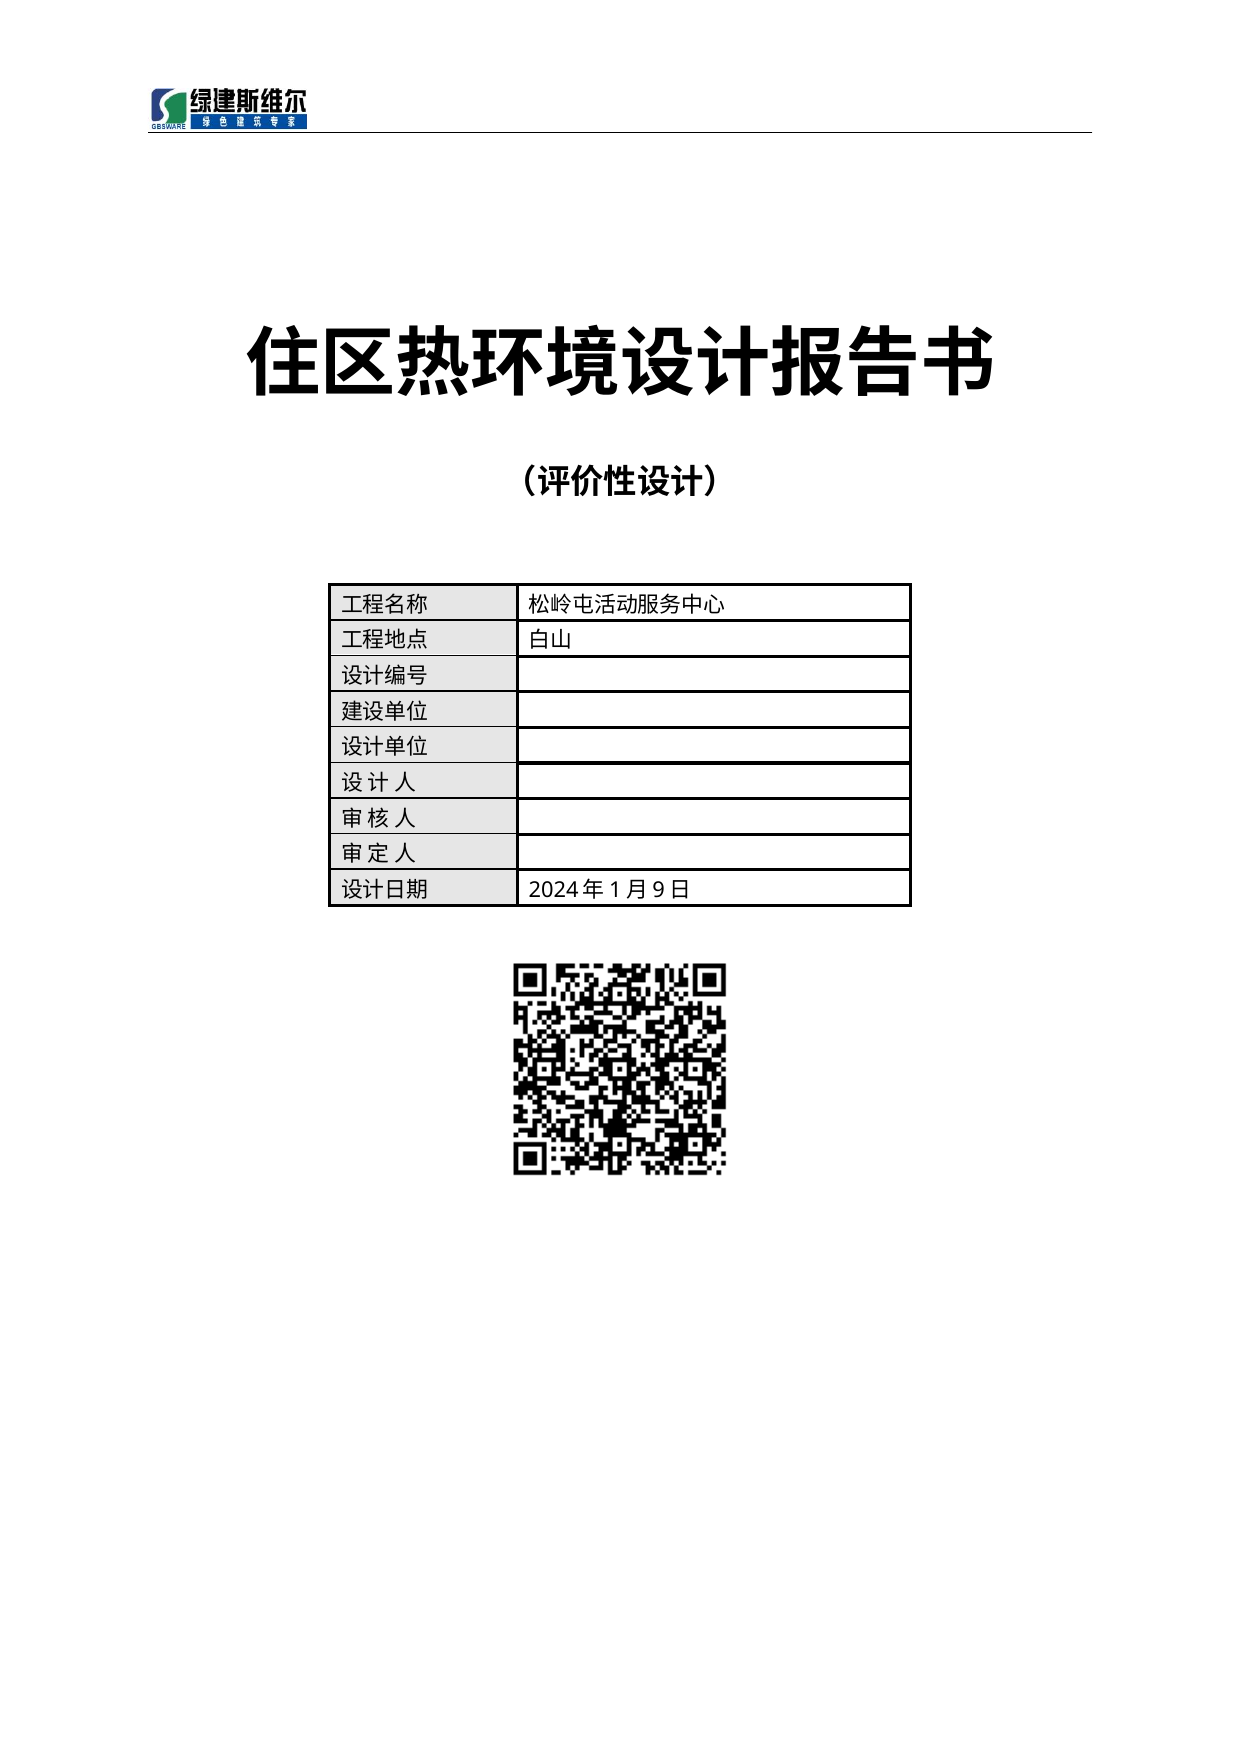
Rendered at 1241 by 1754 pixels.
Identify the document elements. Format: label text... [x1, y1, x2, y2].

table_cell 设计单位 [331, 727, 516, 761]
table_cell [519, 800, 909, 833]
table_cell [519, 836, 909, 868]
table_header 工程名称 [331, 586, 516, 619]
title （评价性设计） [148, 447, 1092, 512]
table_cell 2024年1月9日 [519, 871, 909, 904]
picture [147, 88, 308, 130]
text 住区热环境设计报告书 [148, 292, 1092, 422]
table_cell 白山 [519, 622, 909, 654]
table_cell [519, 693, 909, 726]
table_cell 设计编号 [331, 656, 516, 690]
table_cell [519, 729, 909, 761]
table_cell [519, 658, 909, 690]
table_header 松岭屯活动服务中心 [519, 586, 909, 619]
table_cell [519, 765, 909, 797]
picture [496, 945, 745, 1194]
table_cell 建设单位 [331, 692, 516, 726]
table_cell 设 计 人 [331, 763, 516, 797]
table_cell 工程地点 [331, 621, 516, 654]
table_cell 审 定 人 [331, 834, 516, 868]
table_cell 设计日期 [331, 870, 516, 904]
table_cell 审 核 人 [331, 799, 516, 833]
